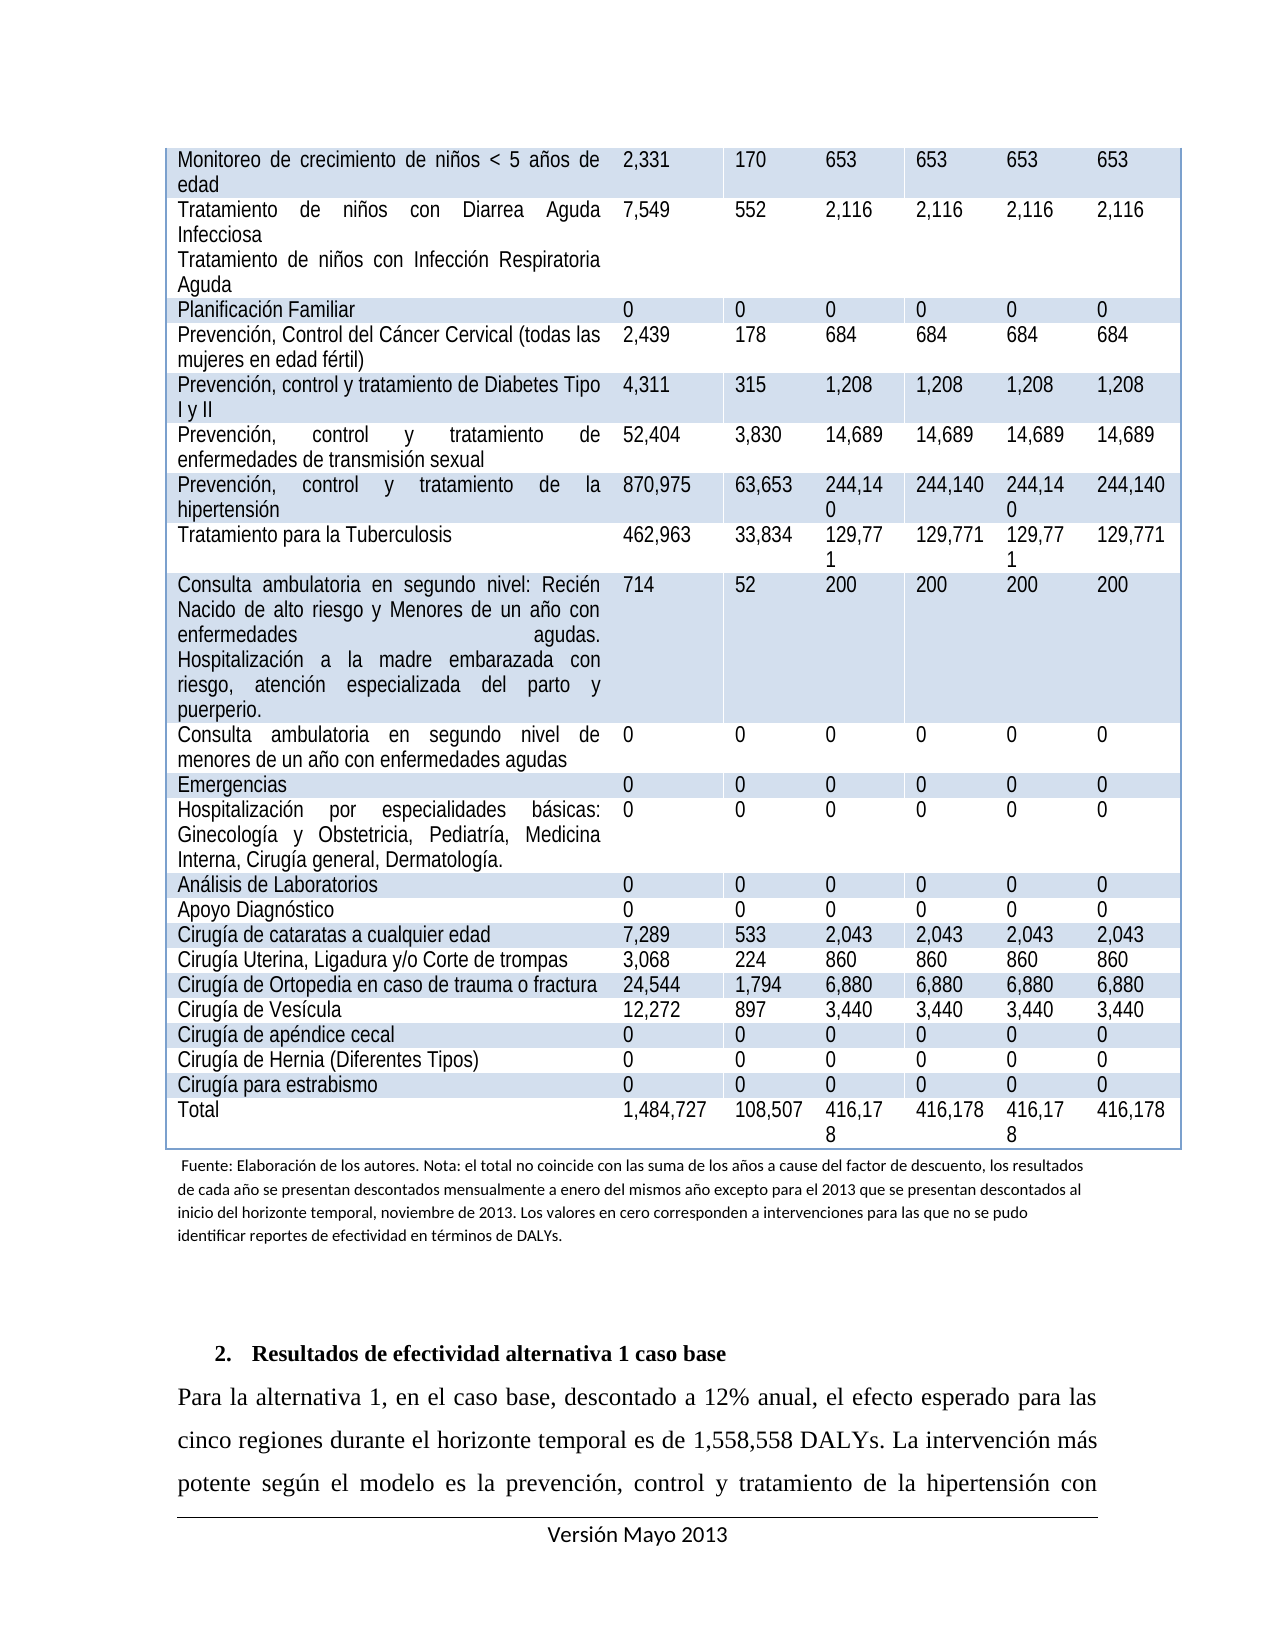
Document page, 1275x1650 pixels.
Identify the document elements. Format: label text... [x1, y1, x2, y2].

table_cell 0 [724, 1023, 814, 1048]
table_cell Planificación Familiar [167, 298, 612, 323]
table_cell 0 [995, 1023, 1086, 1048]
text Fuente: Elaboración de los autores. Nota: el total no coincide con las suma de los años a cause del factor de descuento, los resultados de cada año se presentan descontados mensualmente a enero del mismos año excepto para el 2013 que se presentan descontados al inicio del horizonte temporal, noviembre de 2013. Los valores en cero corresponden a intervenciones para las que no se pudo identificar reportes de efectividad en términos de DALYs. [177, 1150, 1098, 1246]
table_cell 416,178 [1086, 1098, 1180, 1148]
table_cell 244,140 [1086, 473, 1180, 523]
table_cell 870,975 [612, 473, 723, 523]
table_cell 0 [612, 773, 723, 798]
table_cell 0 [905, 798, 995, 873]
table_cell 416,178 [995, 1098, 1086, 1148]
table_cell Cirugía para estrabismo [167, 1073, 612, 1098]
table_cell Prevención, control y tratamiento de Diabetes Tipo I y II [167, 373, 612, 423]
table_cell Prevención, control y tratamiento de la hipertensión [167, 473, 612, 523]
table_cell 0 [814, 798, 904, 873]
table_cell 224 [724, 948, 814, 973]
table_cell 860 [995, 948, 1086, 973]
table_cell 653 [995, 148, 1086, 198]
table_cell 0 [995, 1048, 1086, 1073]
table_cell 1,794 [724, 973, 814, 998]
table_cell 0 [905, 873, 995, 898]
table_cell 200 [995, 573, 1086, 723]
table_cell 63,653 [724, 473, 814, 523]
table_cell 3,440 [814, 998, 904, 1023]
table_cell 0 [1086, 1023, 1180, 1048]
table_cell 2,116 [905, 198, 995, 298]
table_cell 0 [995, 1073, 1086, 1098]
table_cell 0 [905, 723, 995, 773]
table_cell 129,771 [905, 523, 995, 573]
table_cell 0 [814, 1073, 904, 1098]
table_cell 6,880 [1086, 973, 1180, 998]
table_cell 0 [1086, 1073, 1180, 1098]
table_cell 0 [1086, 798, 1180, 873]
table_cell Consulta ambulatoria en segundo nivel: Recién Nacido de alto riesgo y Menores de un año con enfermedades agudas. Hospitalización a la madre embarazada con riesgo, atención especializada del parto y puerperio. [167, 573, 612, 723]
table_cell 6,880 [814, 973, 904, 998]
table_cell 0 [995, 298, 1086, 323]
table_cell 14,689 [814, 423, 904, 473]
table_cell 200 [905, 573, 995, 723]
table_cell 0 [995, 773, 1086, 798]
table_cell 0 [814, 723, 904, 773]
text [177, 1382, 1098, 1497]
table_cell 0 [1086, 773, 1180, 798]
table_cell 0 [814, 773, 904, 798]
table_cell 24,544 [612, 973, 723, 998]
table_cell 0 [724, 1048, 814, 1073]
table_cell 653 [814, 148, 904, 198]
table_cell 684 [1086, 323, 1180, 373]
table_cell 684 [995, 323, 1086, 373]
table_cell 0 [612, 873, 723, 898]
table_cell 0 [724, 773, 814, 798]
table_cell Emergencias [167, 773, 612, 798]
table_cell Tratamiento de niños con Diarrea Aguda Infecciosa Tratamiento de niños con Infección Respiratoria Aguda [167, 198, 612, 298]
table_cell 14,689 [995, 423, 1086, 473]
table_cell Prevención, control y tratamiento de enfermedades de transmisión sexual [167, 423, 612, 473]
table_cell 6,880 [995, 973, 1086, 998]
table_cell Tratamiento para la Tuberculosis [167, 523, 612, 573]
table_cell 2,043 [995, 923, 1086, 948]
table_cell Cirugía de Hernia (Diferentes Tipos) [167, 1048, 612, 1073]
table_cell 0 [612, 1048, 723, 1073]
table_cell 0 [724, 898, 814, 923]
table_cell 52 [724, 573, 814, 723]
table_cell Cirugía de cataratas a cualquier edad [167, 923, 612, 948]
table_cell 14,689 [1086, 423, 1180, 473]
table_cell 2,043 [1086, 923, 1180, 948]
table_cell 416,178 [814, 1098, 904, 1148]
table_cell 108,507 [724, 1098, 814, 1148]
table_cell 0 [724, 723, 814, 773]
table_cell 2,116 [1086, 198, 1180, 298]
table_cell 0 [905, 1023, 995, 1048]
table_cell 0 [814, 1048, 904, 1073]
table_cell 0 [1086, 898, 1180, 923]
table_cell 684 [905, 323, 995, 373]
table_cell Hospitalización por especialidades básicas: Ginecología y Obstetricia, Pediatría, Medicina Interna, Cirugía general, Dermatología. [167, 798, 612, 873]
table_cell 52,404 [612, 423, 723, 473]
table_cell 129,771 [814, 523, 904, 573]
table_cell 653 [905, 148, 995, 198]
table_cell Monitoreo de crecimiento de niños < 5 años de edad [167, 148, 612, 198]
table_cell 178 [724, 323, 814, 373]
table_cell Consulta ambulatoria en segundo nivel de menores de un año con enfermedades agudas [167, 723, 612, 773]
table_cell 0 [905, 773, 995, 798]
table_cell 7,289 [612, 923, 723, 948]
table_cell 14,689 [905, 423, 995, 473]
table_cell 2,116 [995, 198, 1086, 298]
table_cell 0 [612, 723, 723, 773]
table_cell 3,440 [995, 998, 1086, 1023]
table_cell 860 [814, 948, 904, 973]
table_cell Prevención, Control del Cáncer Cervical (todas las mujeres en edad fértil) [167, 323, 612, 373]
table_cell 3,440 [1086, 998, 1180, 1023]
table_cell 4,311 [612, 373, 723, 423]
table_cell 0 [995, 898, 1086, 923]
table_cell 0 [905, 1048, 995, 1073]
table_cell 0 [612, 898, 723, 923]
table_cell 2,116 [814, 198, 904, 298]
table_cell 0 [995, 723, 1086, 773]
table_cell 860 [905, 948, 995, 973]
table_cell 860 [1086, 948, 1180, 973]
table_cell 552 [724, 198, 814, 298]
table_cell 0 [1086, 298, 1180, 323]
table_cell 129,771 [995, 523, 1086, 573]
table_cell 12,272 [612, 998, 723, 1023]
table_cell 3,068 [612, 948, 723, 973]
table_cell 6,880 [905, 973, 995, 998]
table_cell 0 [995, 873, 1086, 898]
table_cell 1,208 [905, 373, 995, 423]
table_cell 244,140 [814, 473, 904, 523]
table_cell 0 [612, 1023, 723, 1048]
table_cell 533 [724, 923, 814, 948]
table_cell 0 [612, 1073, 723, 1098]
table_cell 0 [612, 298, 723, 323]
table_cell 0 [814, 898, 904, 923]
table_cell 3,830 [724, 423, 814, 473]
table_cell 0 [905, 1073, 995, 1098]
table_cell 244,140 [995, 473, 1086, 523]
table_cell 462,963 [612, 523, 723, 573]
table_cell 200 [1086, 573, 1180, 723]
table_cell 0 [814, 1023, 904, 1048]
table_cell 0 [1086, 1048, 1180, 1073]
table_cell 129,771 [1086, 523, 1180, 573]
table_cell 200 [814, 573, 904, 723]
table_cell Cirugía de apéndice cecal [167, 1023, 612, 1048]
table_cell Cirugía de Vesícula [167, 998, 612, 1023]
table_cell 2,331 [612, 148, 723, 198]
table_cell Cirugía de Ortopedia en caso de trauma o fractura [167, 973, 612, 998]
table_cell 0 [724, 1073, 814, 1098]
table_cell 0 [1086, 873, 1180, 898]
table_cell 0 [724, 873, 814, 898]
table_cell 1,484,727 [612, 1098, 723, 1148]
table_cell 897 [724, 998, 814, 1023]
table_cell 244,140 [905, 473, 995, 523]
table_cell 170 [724, 148, 814, 198]
table_cell Análisis de Laboratorios [167, 873, 612, 898]
subtitle Resultados de efectividad alternativa 1 caso base [214, 1339, 1098, 1366]
table_cell 714 [612, 573, 723, 723]
table_cell Total [167, 1098, 612, 1148]
table_cell 2,439 [612, 323, 723, 373]
table_cell 0 [814, 873, 904, 898]
table_cell 2,043 [905, 923, 995, 948]
table_cell Cirugía Uterina, Ligadura y/o Corte de trompas [167, 948, 612, 973]
table_cell 1,208 [814, 373, 904, 423]
table_cell 0 [814, 298, 904, 323]
table_cell 1,208 [995, 373, 1086, 423]
table_cell 0 [905, 898, 995, 923]
table_cell 2,043 [814, 923, 904, 948]
table_cell 684 [814, 323, 904, 373]
table_cell 0 [612, 798, 723, 873]
table_cell 0 [995, 798, 1086, 873]
table_cell 0 [724, 798, 814, 873]
table_cell 0 [1086, 723, 1180, 773]
table_cell 33,834 [724, 523, 814, 573]
table_cell 416,178 [905, 1098, 995, 1148]
table_cell 7,549 [612, 198, 723, 298]
table_cell 1,208 [1086, 373, 1180, 423]
table_cell Apoyo Diagnóstico [167, 898, 612, 923]
table_cell 653 [1086, 148, 1180, 198]
table_cell 315 [724, 373, 814, 423]
table_cell 3,440 [905, 998, 995, 1023]
table_cell 0 [905, 298, 995, 323]
table_cell 0 [724, 298, 814, 323]
